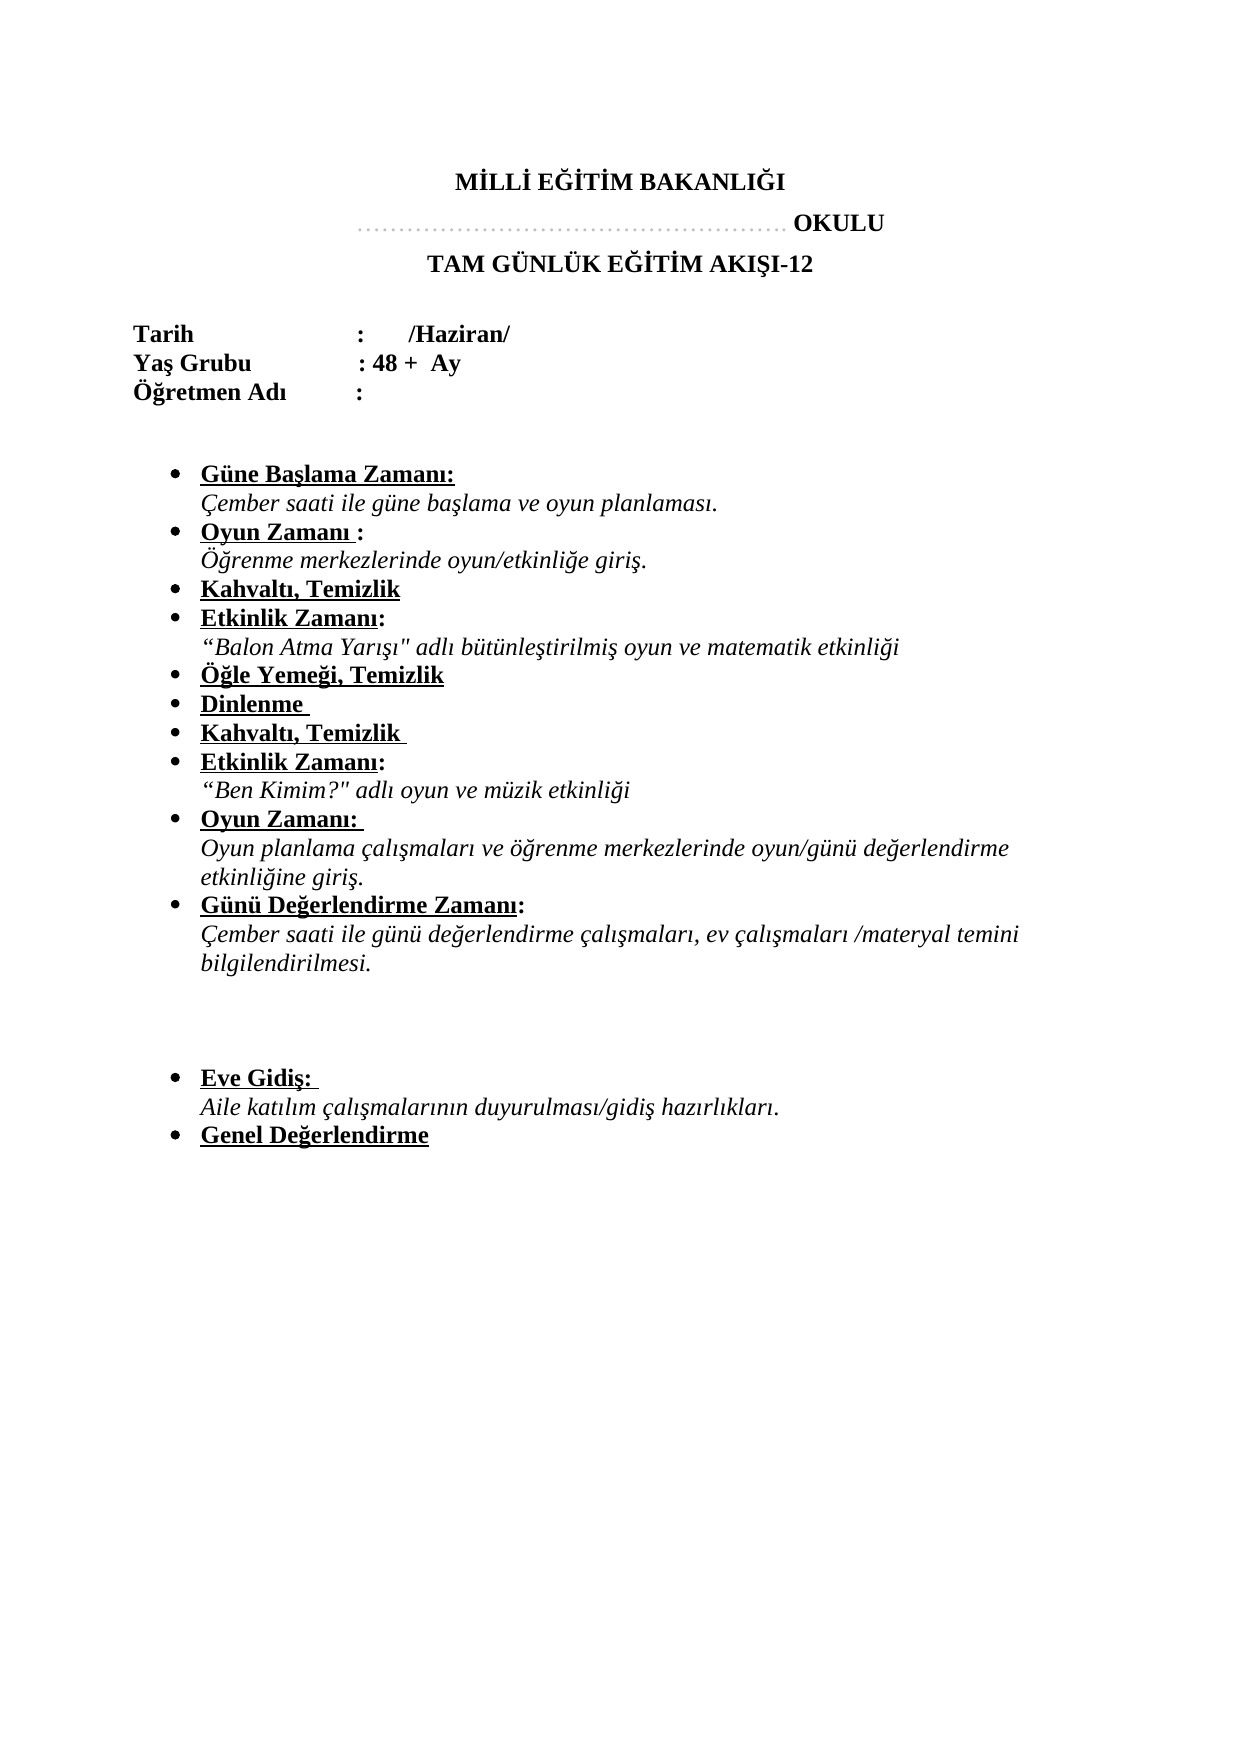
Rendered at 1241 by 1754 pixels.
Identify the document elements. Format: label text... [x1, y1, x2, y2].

text ……………………………………………. OKULU [148, 208, 1092, 237]
list “Balon Atma Yarışı" adlı bütünleştirilmiş oyun ve matematik etkinliği [200, 632, 1070, 660]
list Öğrenme merkezlerinde oyun/etkinliğe giriş. [200, 545, 1070, 574]
list “Ben Kimim?" adlı oyun ve müzik etkinliği [200, 775, 1070, 804]
list Kahvaltı, Temizlik [171, 718, 1070, 747]
list Aile katılım çalışmalarının duyurulması/gidiş hazırlıkları. [200, 1092, 1070, 1120]
list Çember saati ile güne başlama ve oyun planlaması. [200, 488, 1070, 517]
list Günü Değerlendirme Zamanı: [171, 890, 1070, 919]
text Öğretmen Adı : [133, 377, 1092, 405]
list Eve Gidiş: [171, 1063, 1070, 1092]
text MİLLİ EĞİTİM BAKANLIĞI [148, 167, 1092, 195]
list Çember saati ile günü değerlendirme çalışmaları, ev çalışmaları /materyal temini bilgilendirilmesi. [200, 919, 1070, 977]
list Oyun planlama çalışmaları ve öğrenme merkezlerinde oyun/günü değerlendirme etkinliğine giriş. [200, 833, 1070, 890]
list Etkinlik Zamanı: [171, 747, 1070, 775]
list Oyun Zamanı: [171, 804, 1070, 833]
list Oyun Zamanı : [171, 517, 1070, 545]
list Dinlenme [171, 689, 1070, 718]
list Kahvaltı, Temizlik [171, 574, 1070, 603]
list Öğle Yemeği, Temizlik [171, 660, 1070, 689]
text Tarih : /Haziran/ [133, 319, 1092, 348]
text TAM GÜNLÜK EĞİTİM AKIŞI-12 [148, 249, 1092, 278]
list Genel Değerlendirme [171, 1120, 1070, 1149]
text Yaş Grubu : 48 + Ay [133, 348, 1092, 377]
list Etkinlik Zamanı: [171, 603, 1070, 632]
list Güne Başlama Zamanı: [171, 459, 1070, 488]
